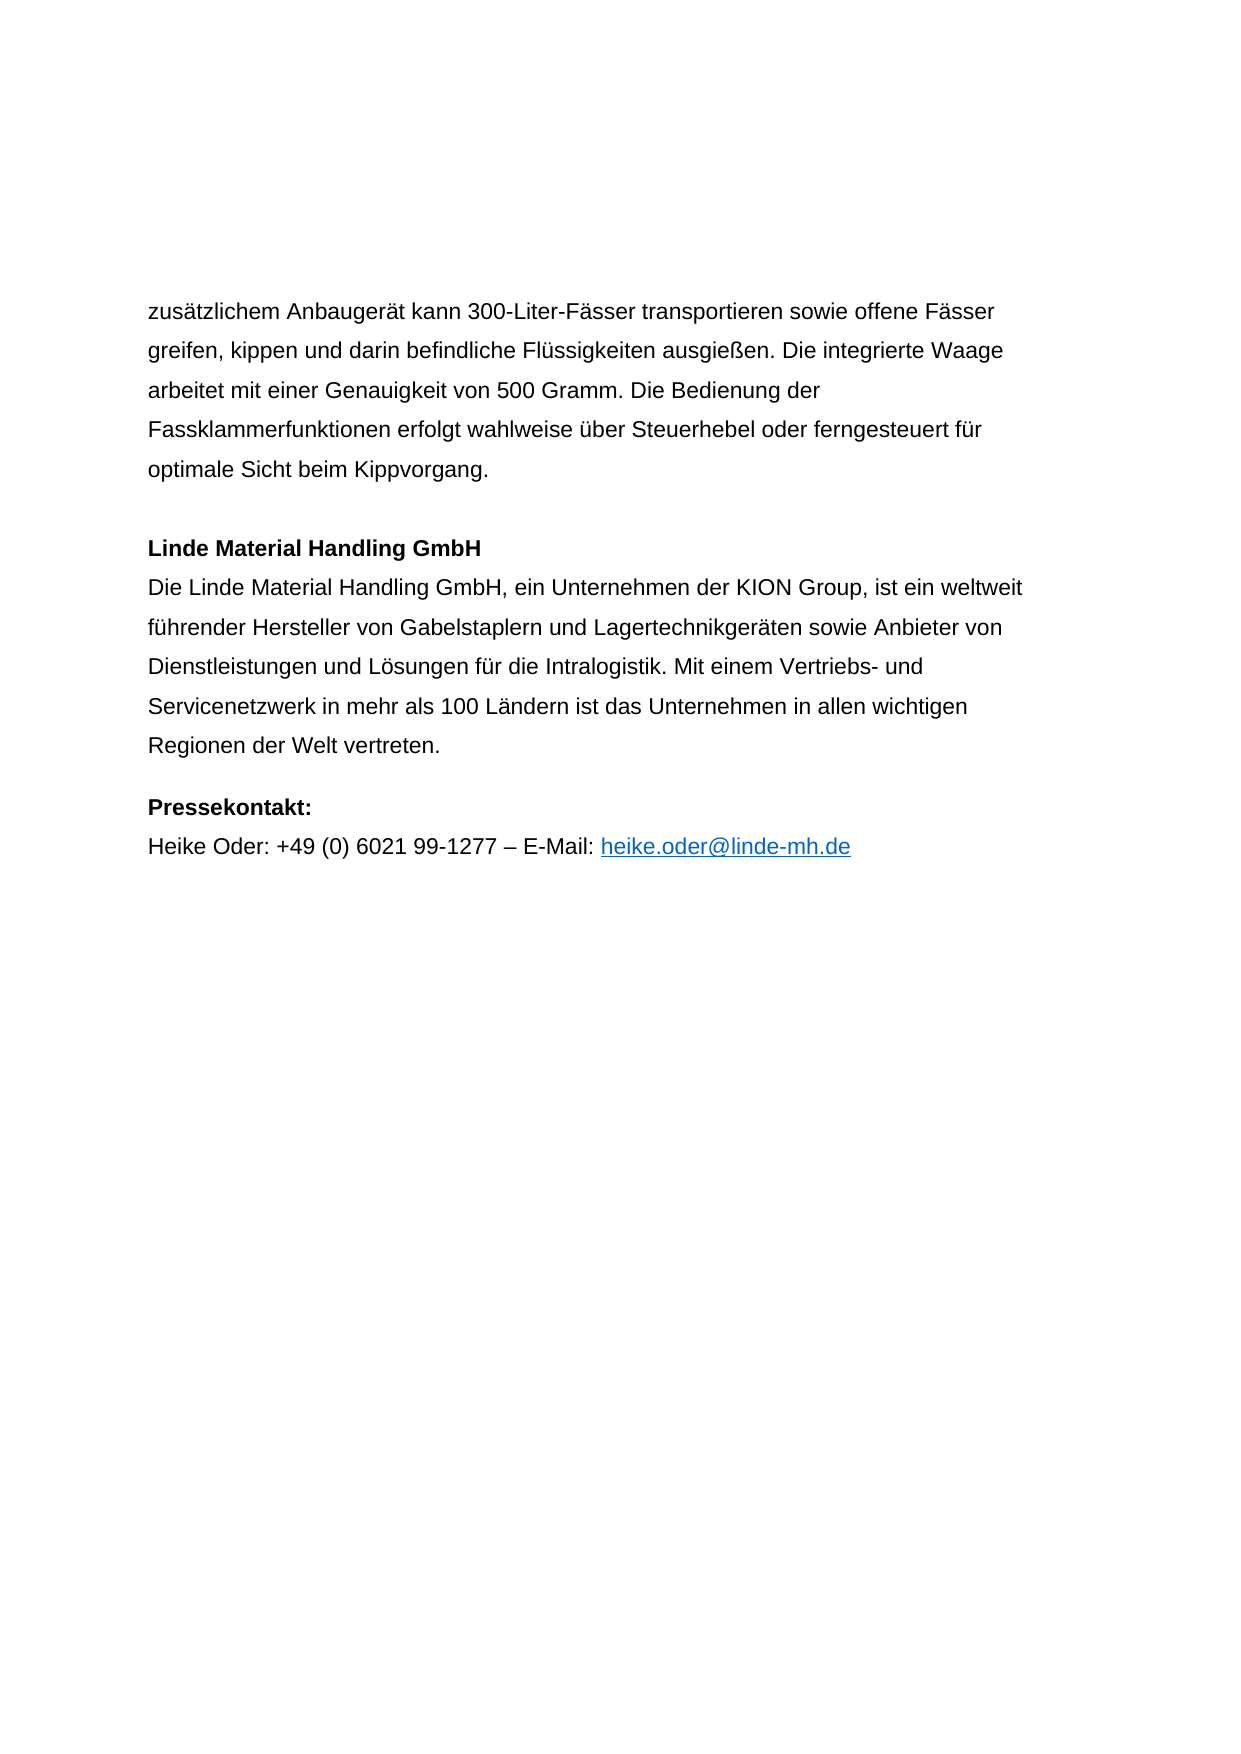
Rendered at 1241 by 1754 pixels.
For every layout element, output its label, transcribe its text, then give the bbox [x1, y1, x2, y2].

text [148, 298, 1064, 482]
text Linde Material Handling GmbH Die Linde Material Handling GmbH, ein Unternehmen der KION Group, ist ein weltweit führender Hersteller von Gabelstaplern und Lagertechnikgeräten sowie Anbieter von Dienstleistungen und Lösungen für die Intralogistik. Mit einem Vertriebs- und Servicenetzwerk in mehr als 100 Ländern ist das Unternehmen in allen wichtigen Regionen der Welt vertreten. [148, 535, 1064, 758]
text Pressekontakt: Heike Oder: +49 (0) 6021 99-1277 – E-Mail: heike.oder@linde-mh.de [148, 793, 976, 902]
